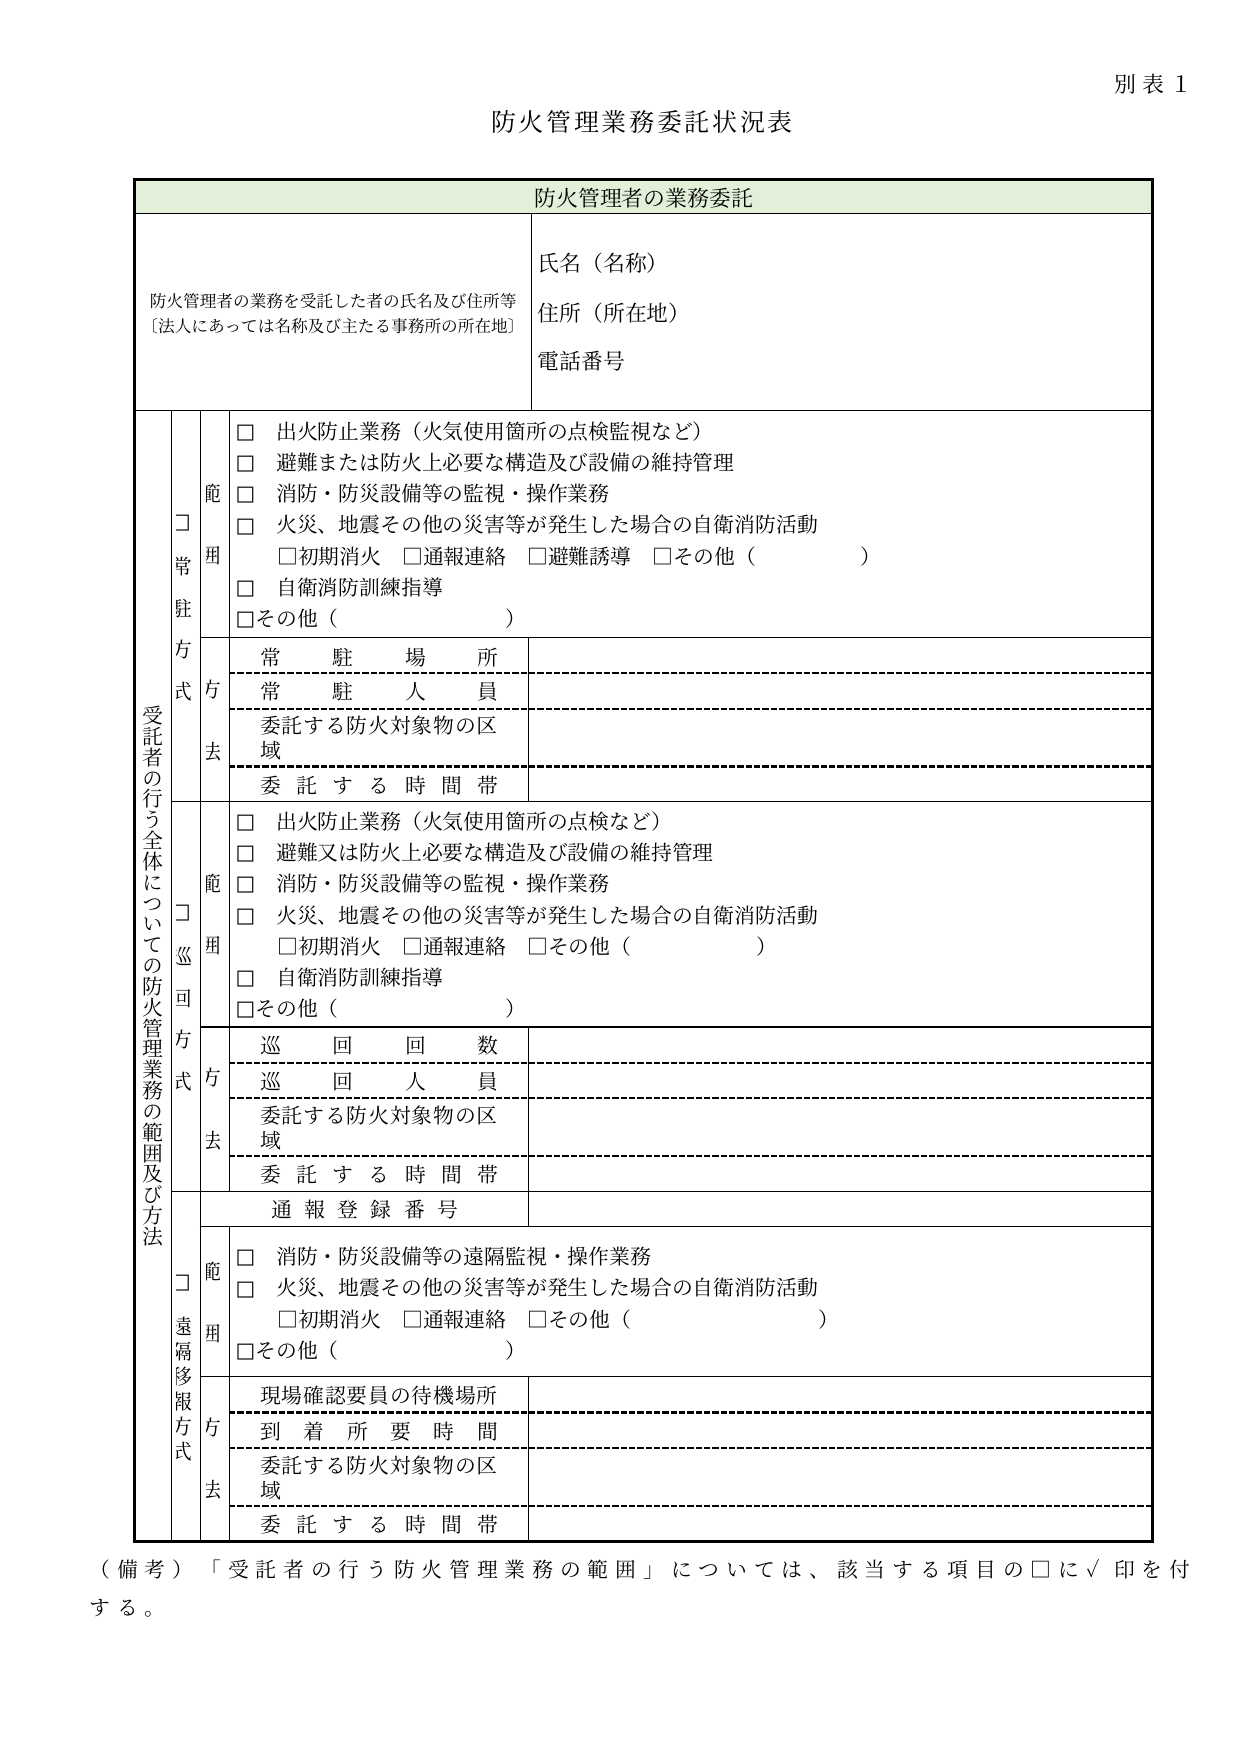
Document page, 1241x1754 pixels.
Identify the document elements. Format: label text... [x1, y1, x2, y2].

table_cell □ 出火防止業務（火気使用箇所の点検監視など） □ 避難または防火上必要な構造及び設備の維持管理 □ 消防・防災設備等の監視・操作業務 □ 火災、地震その他の災害等が発生した場合の自衛消防活動 □初期消火 □通報連絡 □避難誘導 □その他（ ） □ 自衛消防訓練指導 □その他（ ） [230, 411, 1151, 637]
table_cell [529, 672, 1151, 707]
table_cell 方 法 [201, 1028, 229, 1191]
table_cell 委託する時間帯 [230, 1505, 528, 1540]
table_cell 氏名（名称） 住所（所在地） 電話番号 [532, 214, 1151, 410]
table_cell 委託する時間帯 [230, 765, 528, 801]
text （備考）「受託者の行う防火管理業務の範囲」については、該当する項目の□に✓印を付する。 [89, 1549, 1198, 1625]
table_cell 委託する防火対象物の区域 [230, 1447, 528, 1505]
table_cell 到着所要時間 [230, 1411, 528, 1447]
table_cell [529, 1411, 1151, 1447]
table_cell [529, 1155, 1151, 1191]
table_cell [529, 638, 1151, 672]
table_cell [529, 1447, 1151, 1505]
table_cell 範 囲 [201, 411, 229, 637]
table_cell 委託する時間帯 [230, 1155, 528, 1191]
table_cell 方 法 [201, 638, 229, 801]
text 防火管理業務委託状況表 [89, 102, 1198, 139]
table_cell [529, 708, 1151, 765]
table_cell [529, 1062, 1151, 1097]
table_cell [529, 1192, 1151, 1226]
table_cell 範 囲 [201, 1227, 229, 1376]
table_cell 受託者の行う全体についての防火管理業務の範囲及び方法 [136, 411, 171, 1540]
table_cell [529, 1097, 1151, 1155]
table_cell [529, 1028, 1151, 1062]
table_cell 現場確認要員の待機場所 [230, 1377, 528, 1411]
table_cell □ 出火防止業務（火気使用箇所の点検など） □ 避難又は防火上必要な構造及び設備の維持管理 □ 消防・防災設備等の監視・操作業務 □ 火災、地震その他の災害等が発生した場合の自衛消防活動 □初期消火 □通報連絡 □その他（ ） □ 自衛消防訓練指導 □その他（ ） [230, 802, 1151, 1026]
table_cell 委託する防火対象物の区域 [230, 1097, 528, 1155]
table_cell 巡回回数 [230, 1028, 528, 1062]
table_cell 委託する防火対象物の区域 [230, 708, 528, 765]
table_cell □ 遠隔移報方式 [172, 1192, 200, 1540]
table_header 防火管理者の業務委託 [136, 181, 1151, 213]
table_cell 通報登録番号 [201, 1192, 528, 1226]
table_cell [529, 1377, 1151, 1411]
table_cell 常駐人員 [230, 672, 528, 707]
table_cell 範 囲 [201, 802, 229, 1026]
table_cell 防火管理者の業務を受託した者の氏名及び住所等 〔法人にあっては名称及び主たる事務所の所在地〕 [136, 214, 531, 410]
table_cell 巡回人員 [230, 1062, 528, 1097]
table_cell [529, 1505, 1151, 1540]
table_cell □ 消防・防災設備等の遠隔監視・操作業務 □ 火災、地震その他の災害等が発生した場合の自衛消防活動 □初期消火 □通報連絡 □その他（ ） □その他（ ） [230, 1227, 1151, 1376]
table_cell □ 常 駐 方 式 [172, 411, 200, 801]
table_cell 常駐場所 [230, 638, 528, 672]
table_cell [529, 765, 1151, 801]
text 別表１ [89, 64, 1198, 102]
table_cell □ 巡 回 方 式 [172, 802, 200, 1191]
table_cell 方 法 [201, 1377, 229, 1540]
